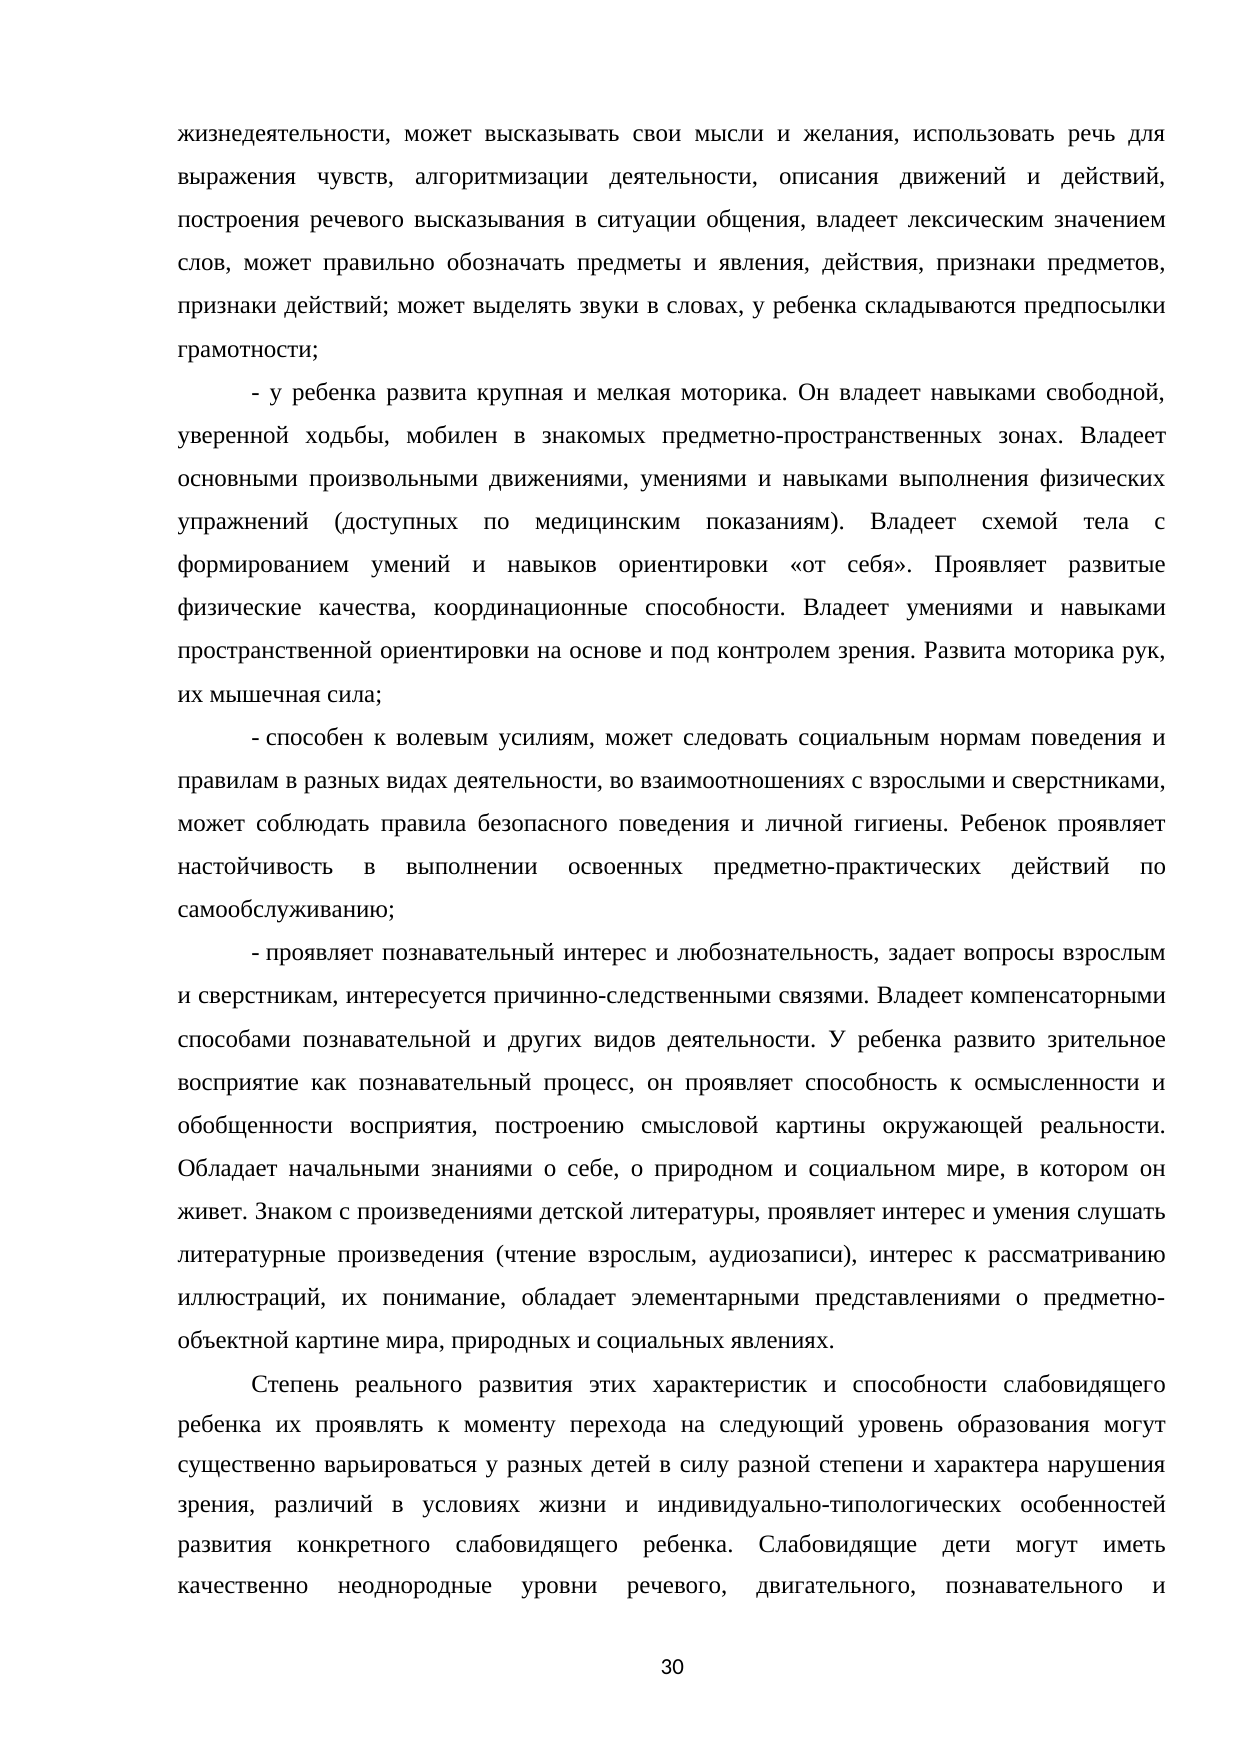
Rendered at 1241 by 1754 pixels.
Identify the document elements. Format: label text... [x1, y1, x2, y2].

text - способен к волевым усилиям, может следовать социальным нормам поведения и правилам в разных видах деятельности, во взаимоотношениях с взрослыми и сверстниками, может соблюдать правила безопасного поведения и личной гигиены. Ребенок проявляет настойчивость в выполнении освоенных предметно-практических действий по самообслуживанию; [177, 722, 1167, 923]
text - проявляет познавательный интерес и любознательность, задает вопросы взрослым и сверстникам, интересуется причинно-следственными связями. Владеет компенсаторными способами познавательной и других видов деятельности. У ребенка развито зрительное восприятие как познавательный процесс, он проявляет способность к осмысленности и обобщенности восприятия, построению смысловой картины окружающей реальности. Обладает начальными знаниями о себе, о природном и социальном мире, в котором он живет. Знаком с произведениями детской литературы, проявляет интерес и умения слушать литературные произведения (чтение взрослым, аудиозаписи), интерес к рассматриванию иллюстраций, их понимание, обладает элементарными представлениями о предметно-объектной картине мира, природных и социальных явлениях. [177, 937, 1167, 1354]
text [177, 118, 1167, 362]
text - у ребенка развита крупная и мелкая моторика. Он владеет навыками свободной, уверенной ходьбы, мобилен в знакомых предметно-пространственных зонах. Владеет основными произвольными движениями, умениями и навыками выполнения физических упражнений (доступных по медицинским показаниям). Владеет схемой тела с формированием умений и навыков ориентировки «от себя». Проявляет развитые физические качества, координационные способности. Владеет умениями и навыками пространственной ориентировки на основе и под контролем зрения. Развита моторика рук, их мышечная сила; [177, 377, 1167, 707]
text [177, 1369, 1167, 1598]
